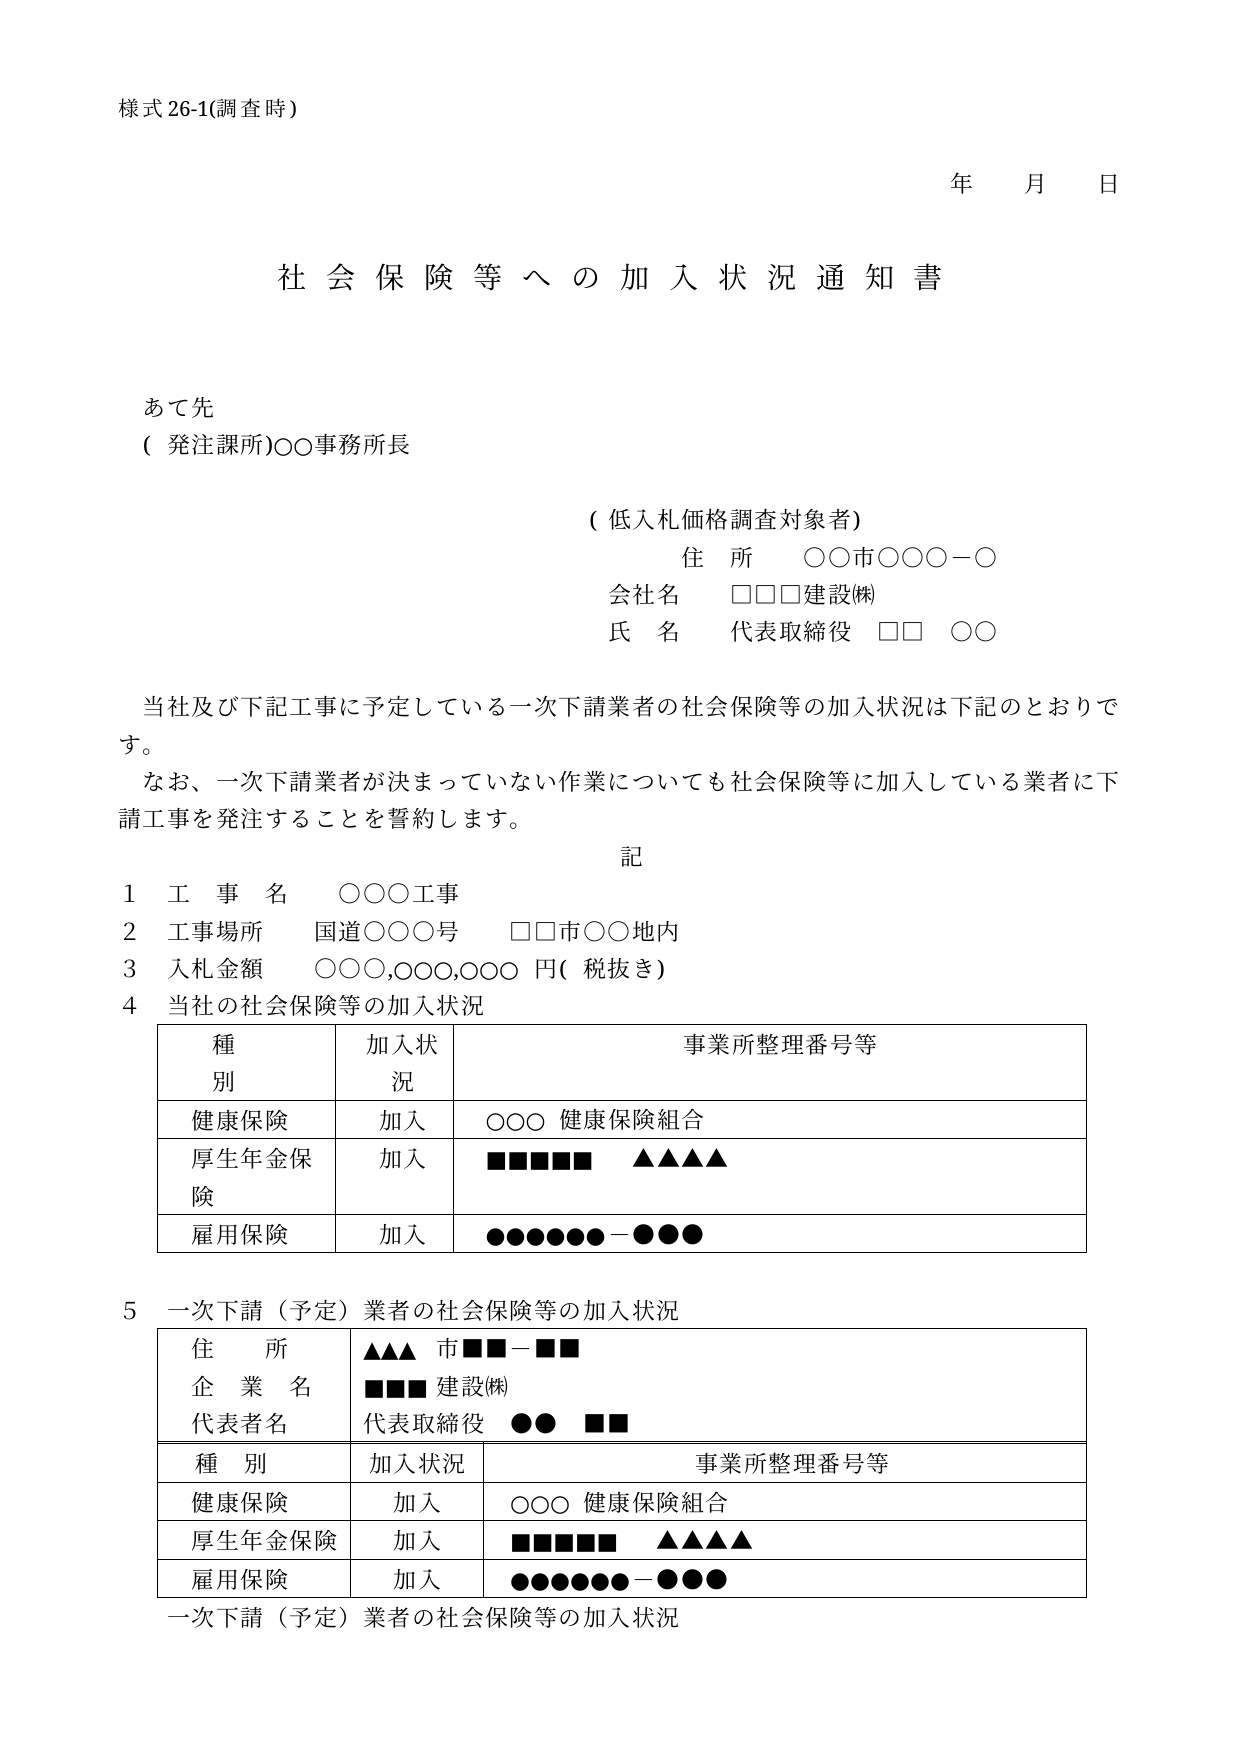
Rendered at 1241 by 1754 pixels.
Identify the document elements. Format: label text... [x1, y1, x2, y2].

text 記 [118, 837, 1122, 874]
table_cell ○○○健康保険組合 [484, 1483, 1086, 1520]
table_cell ○○○健康保険組合 [454, 1101, 1086, 1138]
table_cell 加入 [351, 1560, 483, 1597]
table_cell 加入 [336, 1215, 453, 1252]
table_cell 健康保険 [158, 1483, 350, 1520]
table_header 加入状況 [336, 1025, 453, 1099]
text ４ 当社の社会保険等の加入状況 [118, 986, 1122, 1024]
text (発注課所)○○事務所長 [118, 425, 1122, 463]
table_cell 雇用保険 [158, 1215, 335, 1252]
text 様式26-1(調査時) [118, 89, 1122, 126]
text 社会保険等への加入状況通知書 [118, 238, 1122, 313]
text (低入札価格調査対象者) [118, 500, 1122, 537]
text 会社名 □□□建設㈱ [118, 575, 1122, 612]
text 氏 名 代表取締役 □□ ○○ [118, 612, 1122, 650]
table_cell 加入 [351, 1483, 483, 1520]
table_cell 加入 [351, 1521, 483, 1559]
table_cell ●●●●●●－●●● [484, 1560, 1086, 1597]
table_header 住 所 企 業 名 代表者名 [158, 1329, 350, 1441]
table_cell ●●●●●●－●●● [454, 1215, 1086, 1252]
table_cell 加入状況 [351, 1444, 483, 1482]
table_cell ■■■■■ ▲▲▲▲ [484, 1521, 1086, 1559]
text なお、一次下請業者が決まっていない作業についても社会保険等に加入している業者に下請工事を発注することを誓約します。 [118, 762, 1122, 837]
table_cell ■■■■■ ▲▲▲▲ [454, 1139, 1086, 1214]
table_cell 加入 [336, 1139, 453, 1214]
text １ 工 事 名 ○○○工事 [118, 874, 1122, 911]
text あて先 [118, 388, 1122, 425]
table_header 事業所整理番号等 [454, 1025, 1086, 1099]
table_cell 加入 [336, 1101, 453, 1138]
text 一次下請（予定）業者の社会保険等の加入状況 [118, 1598, 1122, 1636]
text 年 月 日 [118, 163, 1122, 201]
table_cell 厚生年金保険 [158, 1521, 350, 1559]
table_cell 雇用保険 [158, 1560, 350, 1597]
text 住 所 ○○市○○○－○ [118, 537, 1122, 575]
text ５ 一次下請（予定）業者の社会保険等の加入状況 [118, 1291, 1122, 1328]
table_cell 種 別 [158, 1444, 350, 1482]
text ２ 工事場所 国道○○○号 □□市○○地内 [118, 911, 1122, 949]
text ３ 入札金額 ○○○,○○○,○○○円(税抜き) [118, 949, 1122, 986]
table_header ▲▲▲市■■－■■ ■■■建設㈱ 代表取締役 ●● ■■ [351, 1329, 1086, 1441]
table_cell 厚生年金保険 [158, 1139, 335, 1214]
table_cell 健康保険 [158, 1101, 335, 1138]
table_header 種 別 [158, 1025, 335, 1099]
table_cell 事業所整理番号等 [484, 1444, 1086, 1482]
text 当社及び下記工事に予定している一次下請業者の社会保険等の加入状況は下記のとおりです。 [118, 687, 1122, 762]
